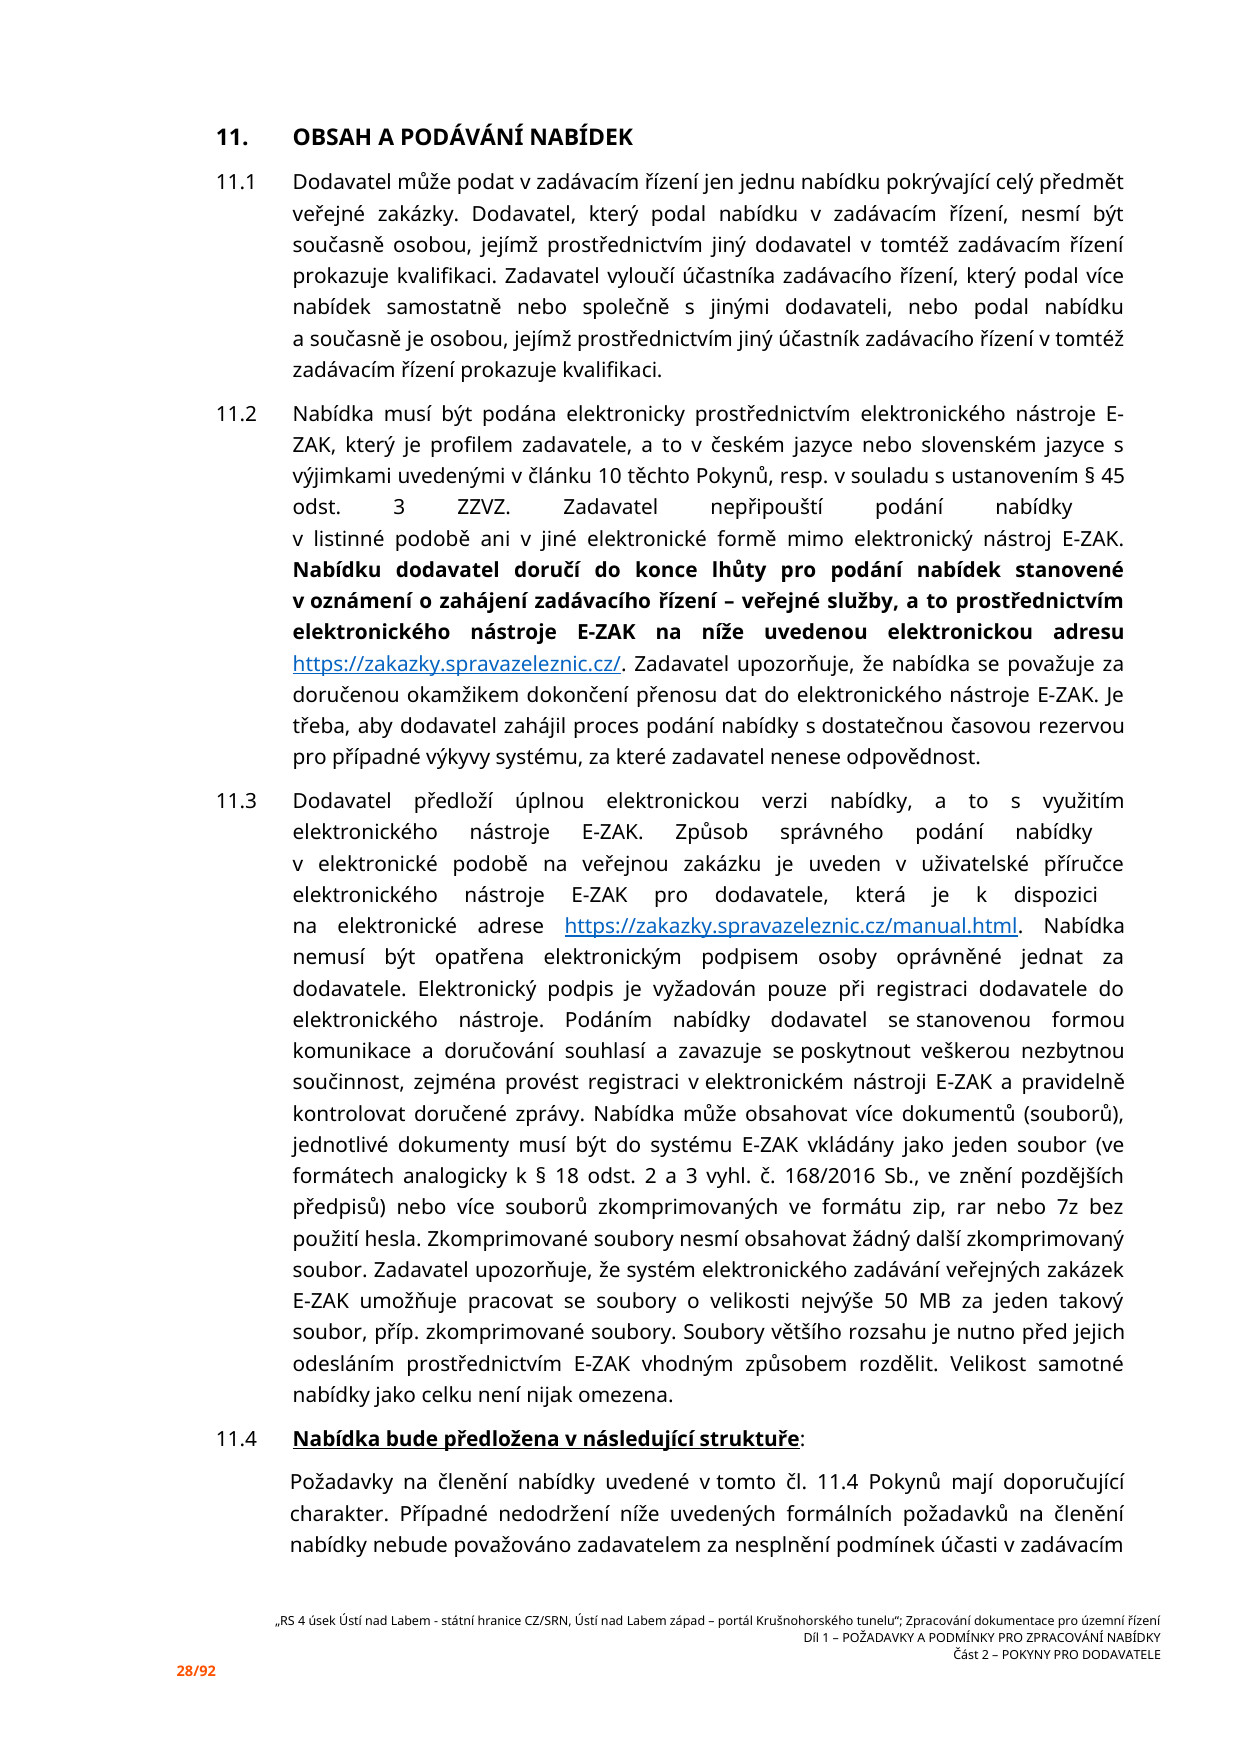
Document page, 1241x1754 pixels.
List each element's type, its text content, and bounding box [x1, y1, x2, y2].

text Dodavatel předloží úplnou elektronickou verzi nabídky, a to s využitím elektronického nástroje E-ZAK. Způsob správného podání nabídky v elektronické podobě na veřejnou zakázku je uveden v uživatelské příručce elektronického nástroje E-ZAK pro dodavatele, která je k dispozici na elektronické adrese https://zakazky.spravazeleznic.cz/manual.html. Nabídka nemusí být opatřena elektronickým podpisem osoby oprávněné jednat za dodavatele. Elektronický podpis je vyžadován pouze při registraci dodavatele do elektronického nástroje. Podáním nabídky dodavatel se stanovenou formou komunikace a doručování souhlasí a zavazuje se poskytnout veškerou nezbytnou součinnost, zejména provést registraci v elektronickém nástroji E-ZAK a pravidelně kontrolovat doručené zprávy. Nabídka může obsahovat více dokumentů (souborů), jednotlivé dokumenty musí být do systému E-ZAK vkládány jako jeden soubor (ve formátech analogicky k § 18 odst. 2 a 3 vyhl. č. 168/2016 Sb., ve znění pozdějších předpisů) nebo více souborů zkomprimovaných ve formátu zip, rar nebo 7z bez použití hesla. Zkomprimované soubory nesmí obsahovat žádný další zkomprimovaný soubor. Zadavatel upozorňuje, že systém elektronického zadávání veřejných zakázek E-ZAK umožňuje pracovat se soubory o velikosti nejvýše 50 MB za jeden takový soubor, příp. zkomprimované soubory. Soubory většího rozsahu je nutno před jejich odesláním prostřednictvím E-ZAK vhodným způsobem rozdělit. Velikost samotné nabídky jako celku není nijak omezena. [216, 786, 1125, 1408]
text Dodavatel může podat v zadávacím řízení jen jednu nabídku pokrývající celý předmět veřejné zakázky. Dodavatel, který podal nabídku v zadávacím řízení, nesmí být současně osobou, jejímž prostřednictvím jiný dodavatel v tomtéž zadávacím řízení prokazuje kvalifikaci. Zadavatel vyloučí účastníka zadávacího řízení, který podal více nabídek samostatně nebo společně s jinými dodavateli, nebo podal nabídku a současně je osobou, jejímž prostřednictvím jiný účastník zadávacího řízení v tomtéž zadávacím řízení prokazuje kvalifikaci. [216, 167, 1125, 383]
text Nabídka musí být podána elektronicky prostřednictvím elektronického nástroje E-ZAK, který je profilem zadavatele, a to v českém jazyce nebo slovenském jazyce s výjimkami uvedenými v článku 10 těchto Pokynů, resp. v souladu s ustanovením § 45 odst. 3 ZZVZ. Zadavatel nepřipouští podání nabídky v listinné podobě ani v jiné elektronické formě mimo elektronický nástroj E-ZAK. Nabídku dodavatel doručí do konce lhůty pro podání nabídek stanovené v oznámení o zahájení zadávacího řízení – veřejné služby, a to prostřednictvím elektronického nástroje E-ZAK na níže uvedenou elektronickou adresu https://zakazky.spravazeleznic.cz/. Zadavatel upozorňuje, že nabídka se považuje za doručenou okamžikem dokončení přenosu dat do elektronického nástroje E-ZAK. Je třeba, aby dodavatel zahájil proces podání nabídky s dostatečnou časovou rezervou pro případné výkyvy systému, za které zadavatel nenese odpovědnost. [216, 399, 1125, 771]
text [289, 1467, 1125, 1558]
text OBSAH a PODÁVÁNÍ NABÍDEK [216, 121, 1125, 152]
text Nabídka bude předložena v následující struktuře: [216, 1424, 1125, 1452]
